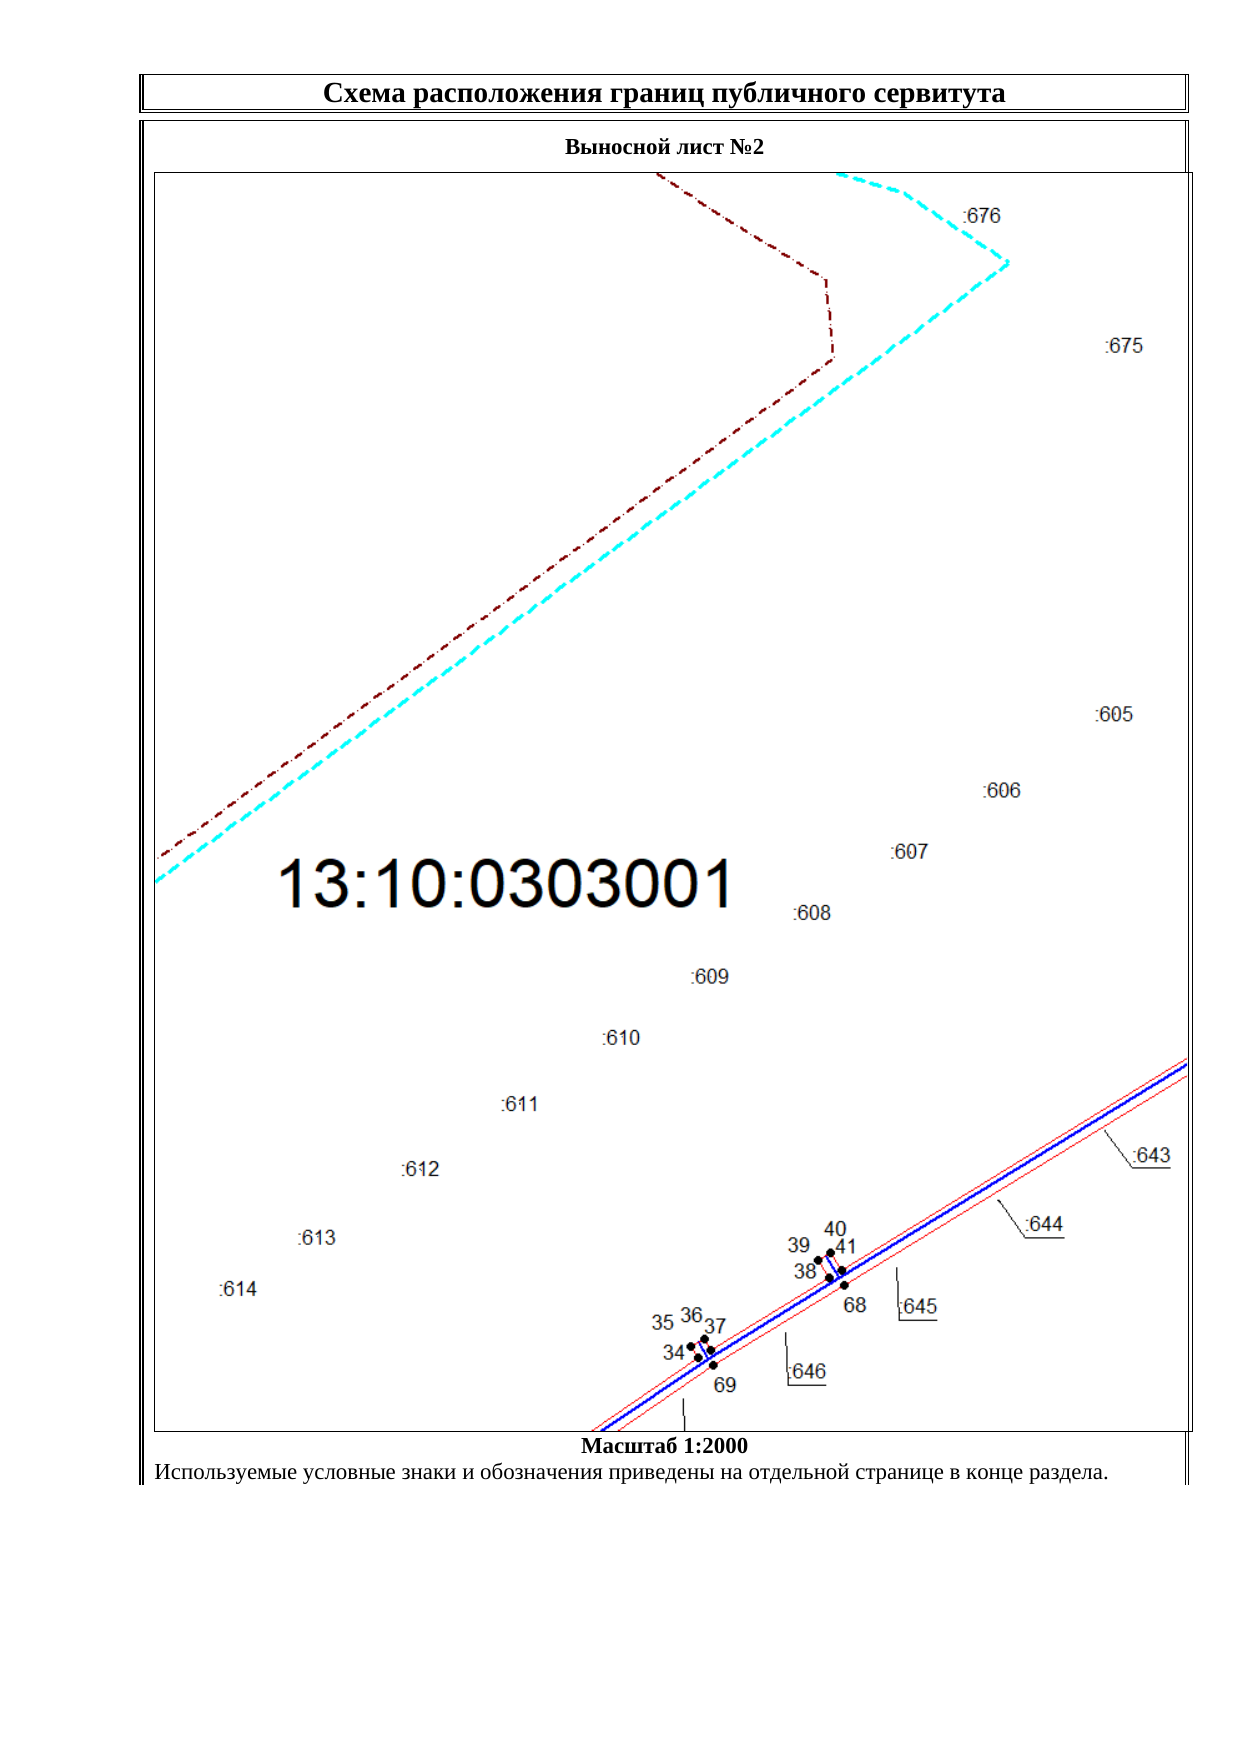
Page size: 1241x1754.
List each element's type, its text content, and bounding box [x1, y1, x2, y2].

table_header Выносной лист №2 [144, 121, 1185, 159]
table_cell [144, 160, 1185, 1432]
table_cell Масштаб 1:2000 [144, 1432, 1185, 1458]
table_cell Используемые условные знаки и обозначения приведены на отдельной странице в конце раздела. [144, 1459, 1185, 1485]
picture [155, 173, 1188, 1431]
